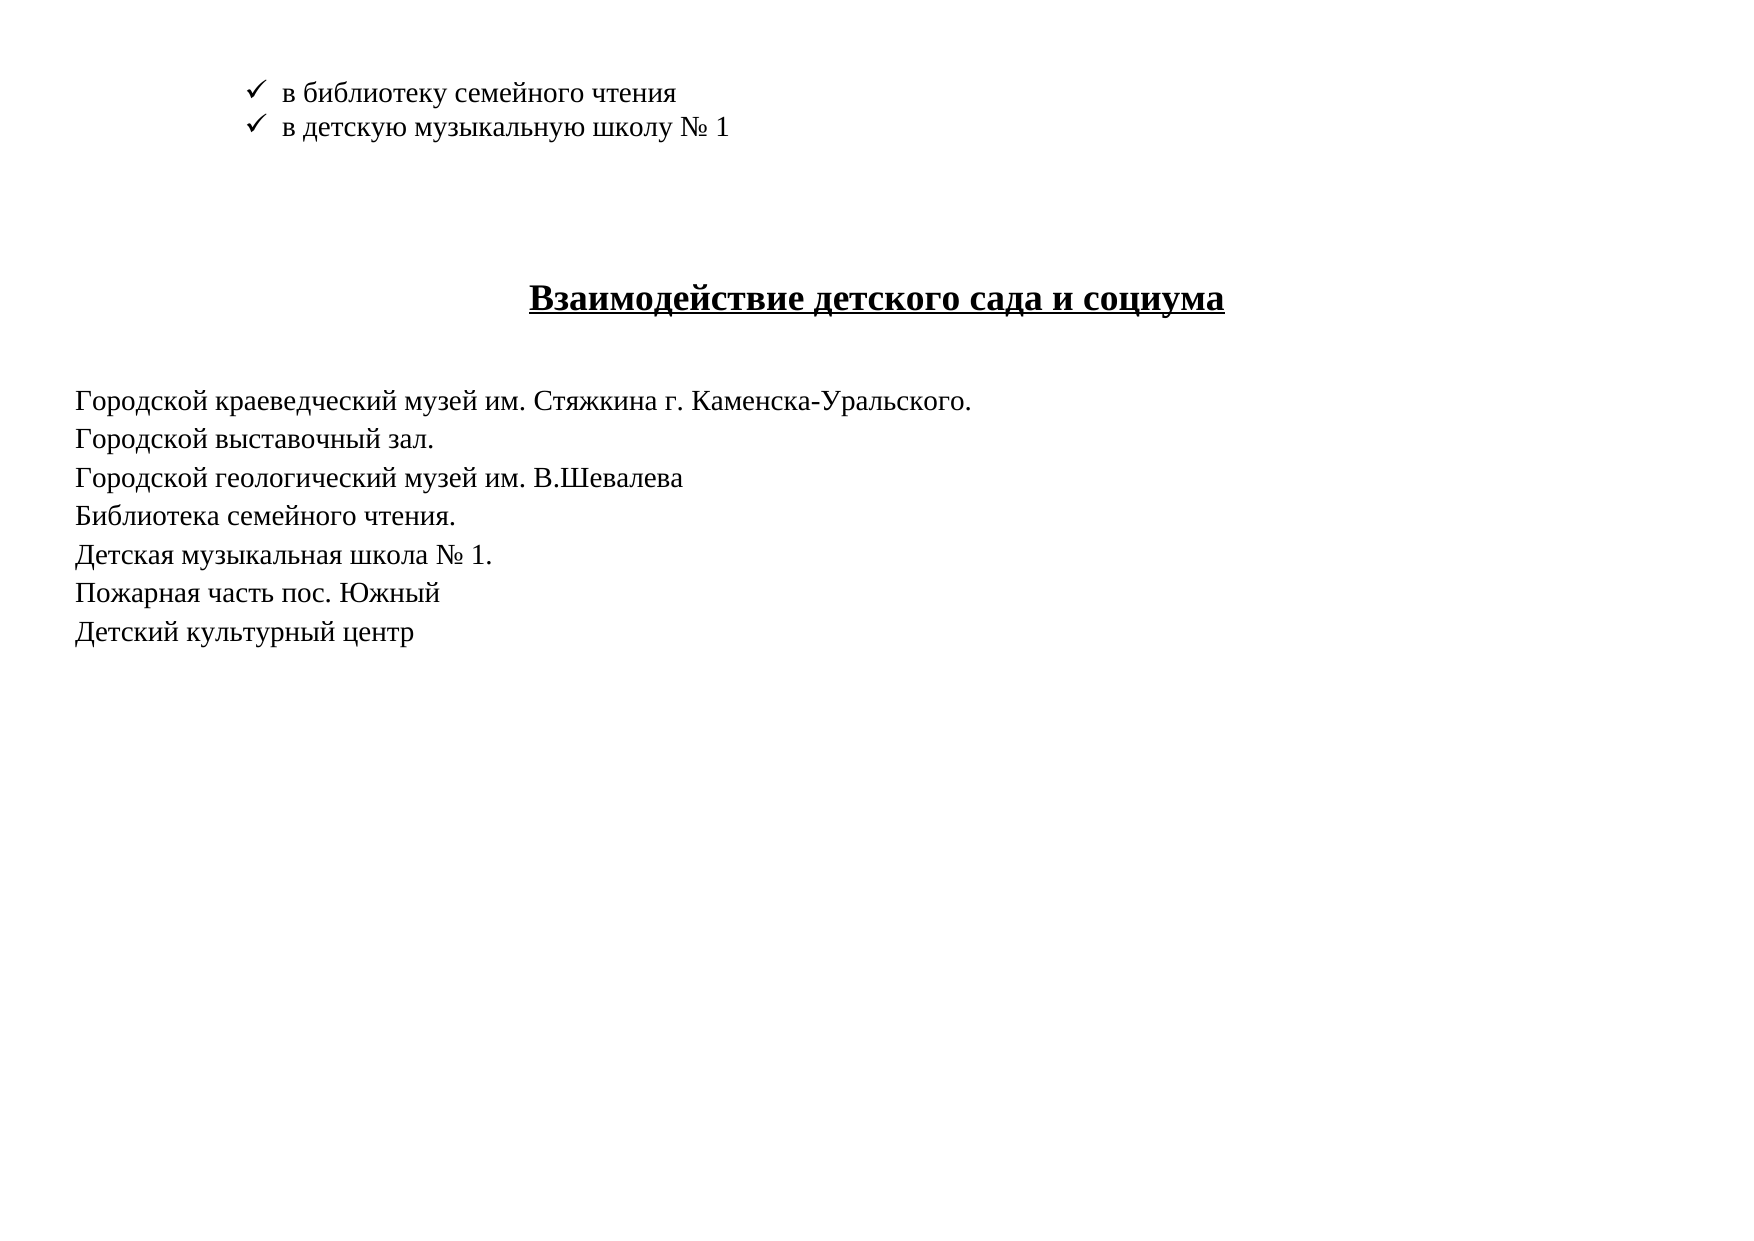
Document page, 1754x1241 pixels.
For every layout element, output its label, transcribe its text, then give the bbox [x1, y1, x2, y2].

text Взаимодействие детского сада и социума [75, 275, 1679, 318]
text Детский культурный центр [75, 614, 1679, 647]
text Пожарная часть пос. Южный [75, 575, 1679, 609]
text Детская музыкальная школа № 1. [75, 537, 1679, 570]
text Городской выставочный зал. [75, 421, 1679, 455]
text Городской геологический музей им. В.Шевалева [75, 460, 1679, 493]
text Библиотека семейного чтения. [75, 498, 1679, 532]
text Городской краеведческий музей им. Стяжкина г. Каменска-Уральского. [75, 383, 1679, 416]
list в детскую музыкальную школу № 1 [244, 109, 1679, 142]
list в библиотеку семейного чтения [244, 75, 1679, 109]
